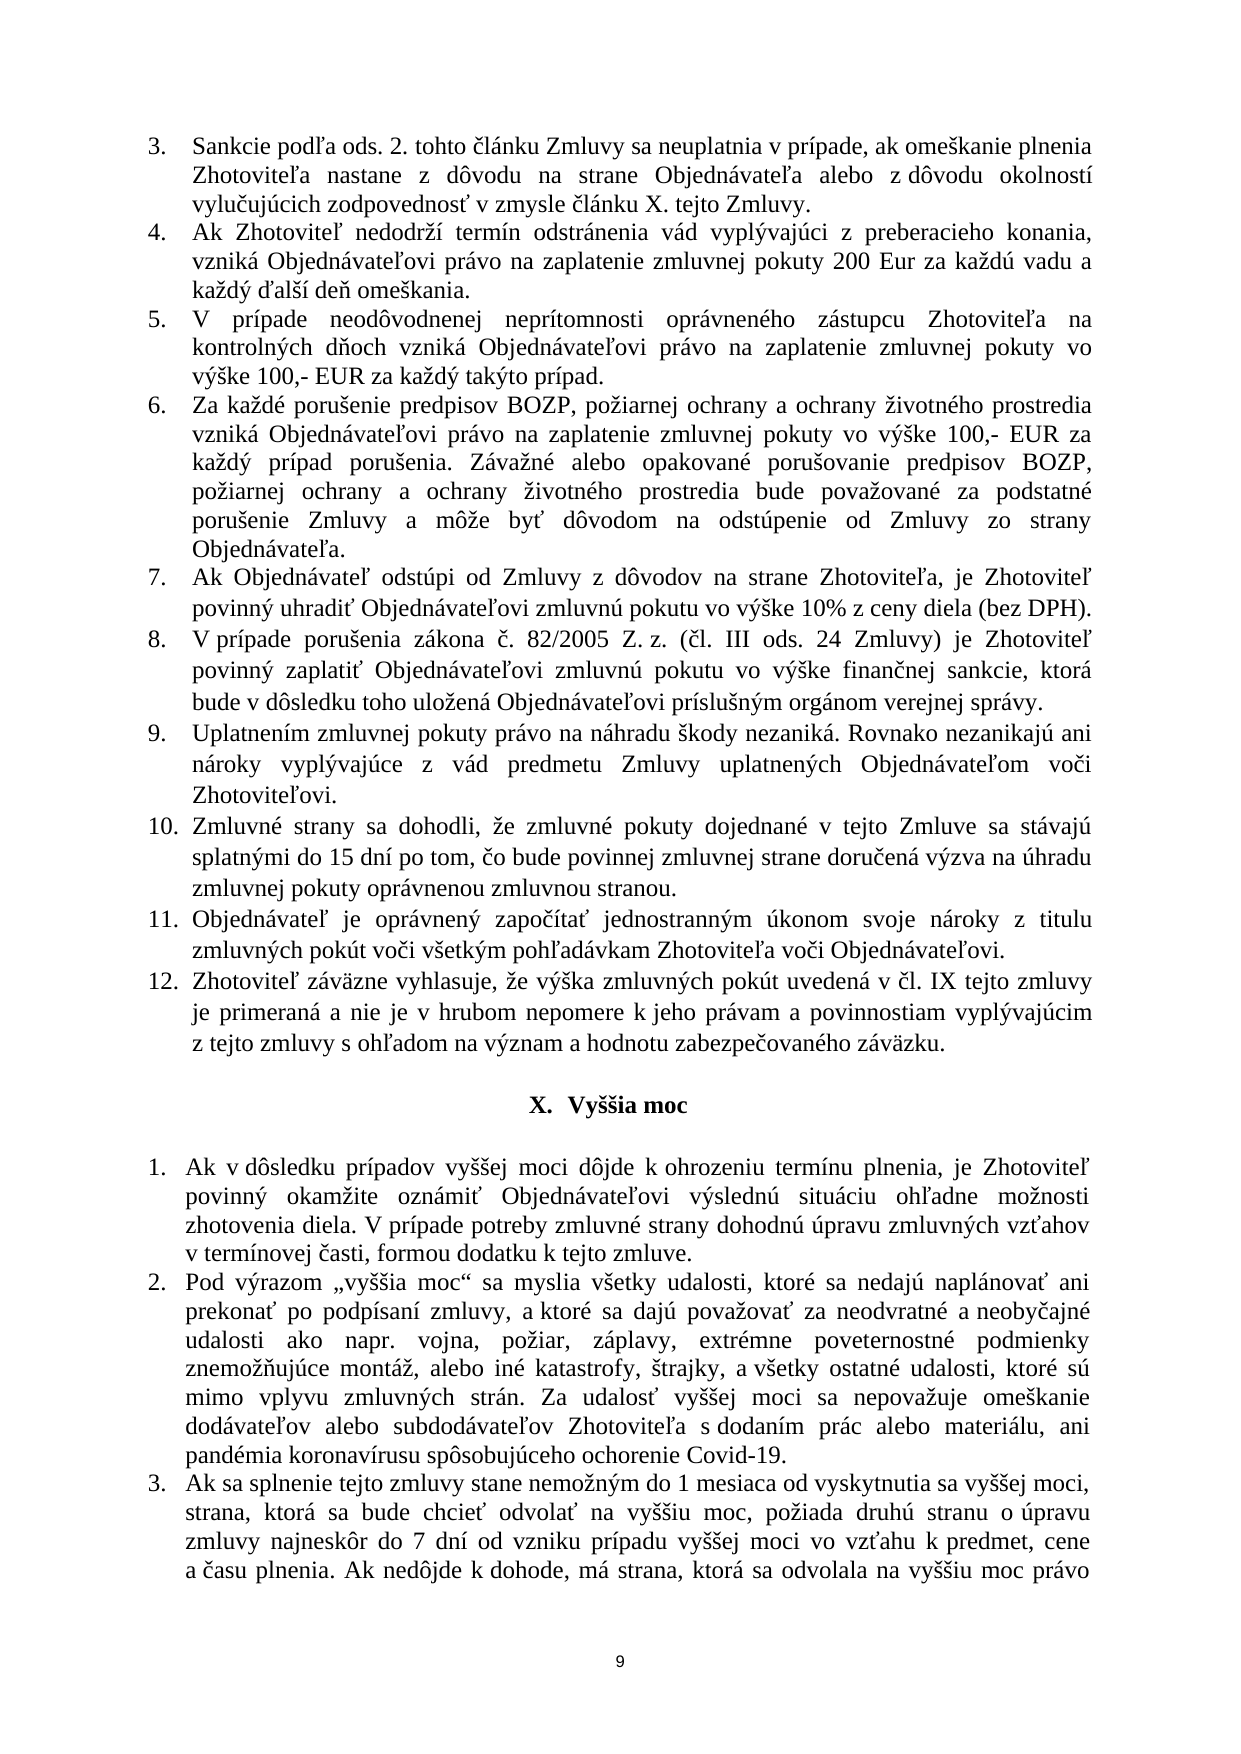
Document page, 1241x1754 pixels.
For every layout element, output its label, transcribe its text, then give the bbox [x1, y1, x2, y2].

list Za každé porušenie predpisov BOZP, požiarnej ochrany a ochrany životného prostredia vzniká Objednávateľovi právo na zaplatenie zmluvnej pokuty vo výške 100,- EUR za každý prípad porušenia. Závažné alebo opakované porušovanie predpisov BOZP, požiarnej ochrany a ochrany životného prostredia bude považované za podstatné porušenie Zmluvy a môže byť dôvodom na odstúpenie od Zmluvy zo strany Objednávateľa. [148, 390, 1093, 562]
list Pod výrazom „vyššia moc“ sa myslia všetky udalosti, ktoré sa nedajú naplánovať ani prekonať po podpísaní zmluvy, a ktoré sa dajú považovať za neodvratné a neobyčajné udalosti ako napr. vojna, požiar, záplavy, extrémne poveternostné podmienky znemožňujúce montáž, alebo iné katastrofy, štrajky, a všetky ostatné udalosti, ktoré sú mimo vplyvu zmluvných strán. Za udalosť vyššej moci sa nepovažuje omeškanie dodávateľov alebo subdodávateľov Zhotoviteľa s dodaním prác alebo materiálu, ani pandémia koronavírusu spôsobujúceho ochorenie Covid-19. [148, 1267, 1090, 1468]
list V prípade neodôvodnenej neprítomnosti oprávneného zástupcu Zhotoviteľa na kontrolných dňoch vzniká Objednávateľovi právo na zaplatenie zmluvnej pokuty vo výške 100,- EUR za každý takýto prípad. [148, 304, 1093, 390]
list Zmluvné strany sa dohodli, že zmluvné pokuty dojednané v tejto Zmluve sa stávajú splatnými do 15 dní po tom, čo bude povinnej zmluvnej strane doručená výzva na úhradu zmluvnej pokuty oprávnenou zmluvnou stranou. [148, 811, 1093, 902]
list Sankcie podľa ods. 2. tohto článku Zmluvy sa neuplatnia v prípade, ak omeškanie plnenia Zhotoviteľa nastane z dôvodu na strane Objednávateľa alebo z dôvodu okolností vylučujúcich zodpovednosť v zmysle článku X. tejto Zmluvy. [148, 131, 1093, 217]
list Zhotoviteľ záväzne vyhlasuje, že výška zmluvných pokút uvedená v čl. IX tejto zmluvy je primeraná a nie je v hrubom nepomere k jeho právam a povinnostiam vyplývajúcim z tejto zmluvy s ohľadom na význam a hodnotu zabezpečovaného záväzku. [148, 966, 1093, 1057]
list Ak v dôsledku prípadov vyššej moci dôjde k ohrozeniu termínu plnenia, je Zhotoviteľ povinný okamžite oznámiť Objednávateľovi výslednú situáciu ohľadne možnosti zhotovenia diela. V prípade potreby zmluvné strany dohodnú úpravu zmluvných vzťahov v termínovej časti, formou dodatku k tejto zmluve. [148, 1152, 1090, 1267]
list Vyššia moc [148, 1090, 1093, 1119]
list Uplatnením zmluvnej pokuty právo na náhradu škody nezaniká. Rovnako nezanikajú ani nároky vyplývajúce z vád predmetu Zmluvy uplatnených Objednávateľom voči Zhotoviteľovi. [148, 718, 1093, 808]
list Objednávateľ je oprávnený započítať jednostranným úkonom svoje nároky z titulu zmluvných pokút voči všetkým pohľadávkam Zhotoviteľa voči Objednávateľovi. [148, 904, 1093, 964]
list Ak Zhotoviteľ nedodrží termín odstránenia vád vyplývajúci z preberacieho konania, vzniká Objednávateľovi právo na zaplatenie zmluvnej pokuty 200 Eur za každú vadu a každý ďalší deň omeškania. [148, 217, 1093, 304]
list V prípade porušenia zákona č. 82/2005 Z. z. (čl. III ods. 24 Zmluvy) je Zhotoviteľ povinný zaplatiť Objednávateľovi zmluvnú pokutu vo výške finančnej sankcie, ktorá bude v dôsledku toho uložená Objednávateľovi príslušným orgánom verejnej správy. [148, 624, 1093, 715]
list Ak Objednávateľ odstúpi od Zmluvy z dôvodov na strane Zhotoviteľa, je Zhotoviteľ povinný uhradiť Objednávateľovi zmluvnú pokutu vo výške 10% z ceny diela (bez DPH). [148, 562, 1093, 622]
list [148, 1468, 1090, 1583]
